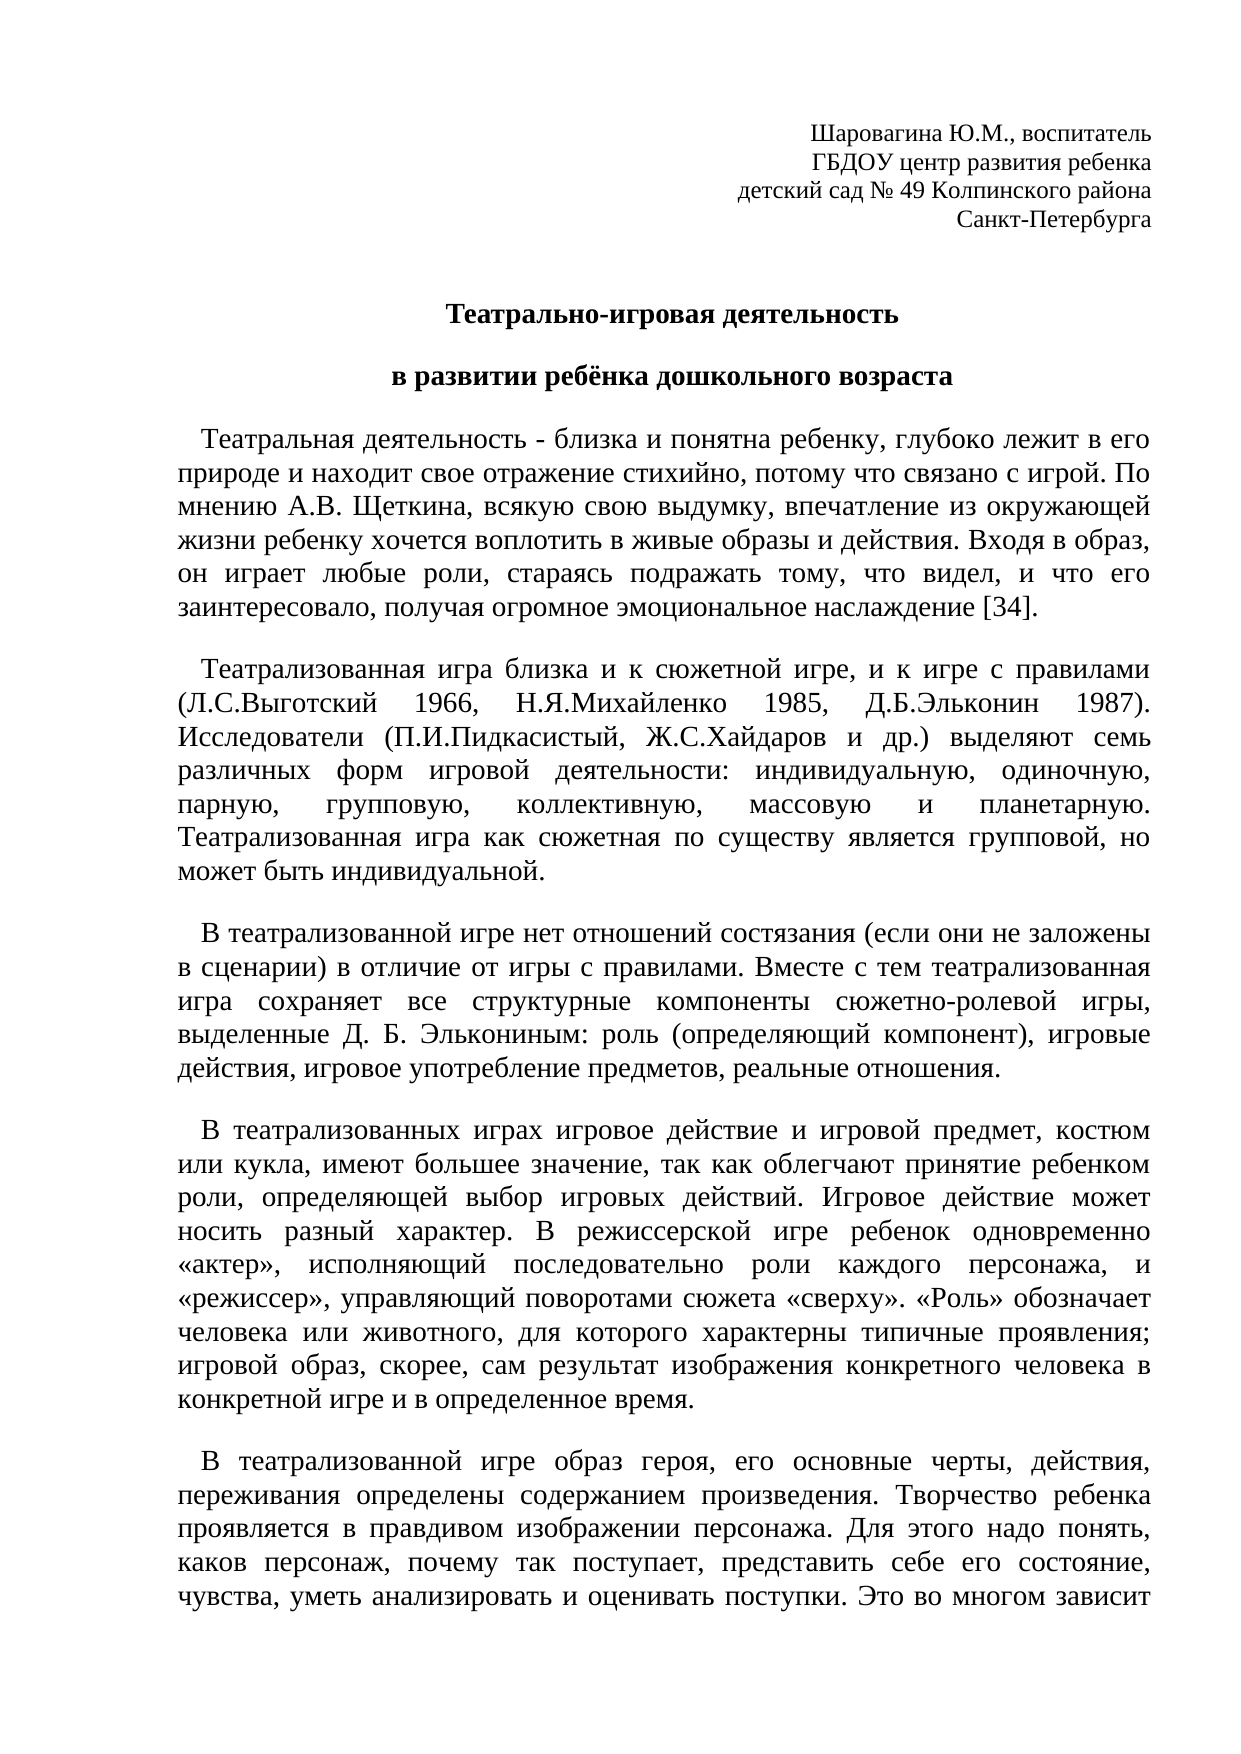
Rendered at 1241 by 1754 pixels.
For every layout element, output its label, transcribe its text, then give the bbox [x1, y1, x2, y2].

text в развитии ребёнка дошкольного возраста [177, 358, 1152, 392]
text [177, 1443, 1152, 1611]
text Санкт-Петербурга [177, 204, 1152, 233]
text Театральная деятельность - близка и понятна ребенку, глубоко лежит в его природе и находит свое отражение стихийно, потому что связано с игрой. По мнению А.В. Щеткина, всякую свою выдумку, впечатление из окружающей жизни ребенку хочется воплотить в живые образы и действия. Входя в образ, он играет любые роли, стараясь подражать тому, что видел, и что его заинтересовало, получая огромное эмоциональное наслаждение [34]. [177, 421, 1152, 622]
text В театрализованной игре нет отношений состязания (если они не заложены в сценарии) в отличие от игры с правилами. Вместе с тем театрализованная игра сохраняет все структурные компоненты сюжетно-ролевой игры, выделенные Д. Б. Элькониным: роль (определяющий компонент), игровые действия, игровое употребление предметов, реальные отношения. [177, 916, 1152, 1083]
text В театрализованных играх игровое действие и игровой предмет, костюм или кукла, имеют большее значение, так как облегчают принятие ребенком роли, определяющей выбор игровых действий. Игровое действие может носить разный характер. В режиссерской игре ребенок одновременно «актер», исполняющий последовательно роли каждого персонажа, и «режиссер», управляющий поворотами сюжета «сверху». «Роль» обозначает человека или животного, для которого характерны типичные проявления; игровой образ, скорее, сам результат изображения конкретного человека в конкретной игре и в определенное время. [177, 1112, 1152, 1414]
text ГБДОУ центр развития ребенка [177, 147, 1152, 176]
text Театрально-игровая деятельность [177, 296, 1152, 329]
text Театрализованная игра близка и к сюжетной игре, и к игре с правилами (Л.С.Выготский 1966, Н.Я.Михайленко 1985, Д.Б.Эльконин 1987). Исследователи (П.И.Пидкасистый, Ж.С.Хайдаров и др.) выделяют семь различных форм игровой деятельности: индивидуальную, одиночную, парную, групповую, коллективную, массовую и планетарную. Театрализованная игра как сюжетная по существу является групповой, но может быть индивидуальной. [177, 652, 1152, 886]
text детский сад № 49 Колпинского района [177, 176, 1152, 204]
text Шаровагина Ю.М., воспитатель [177, 118, 1152, 147]
